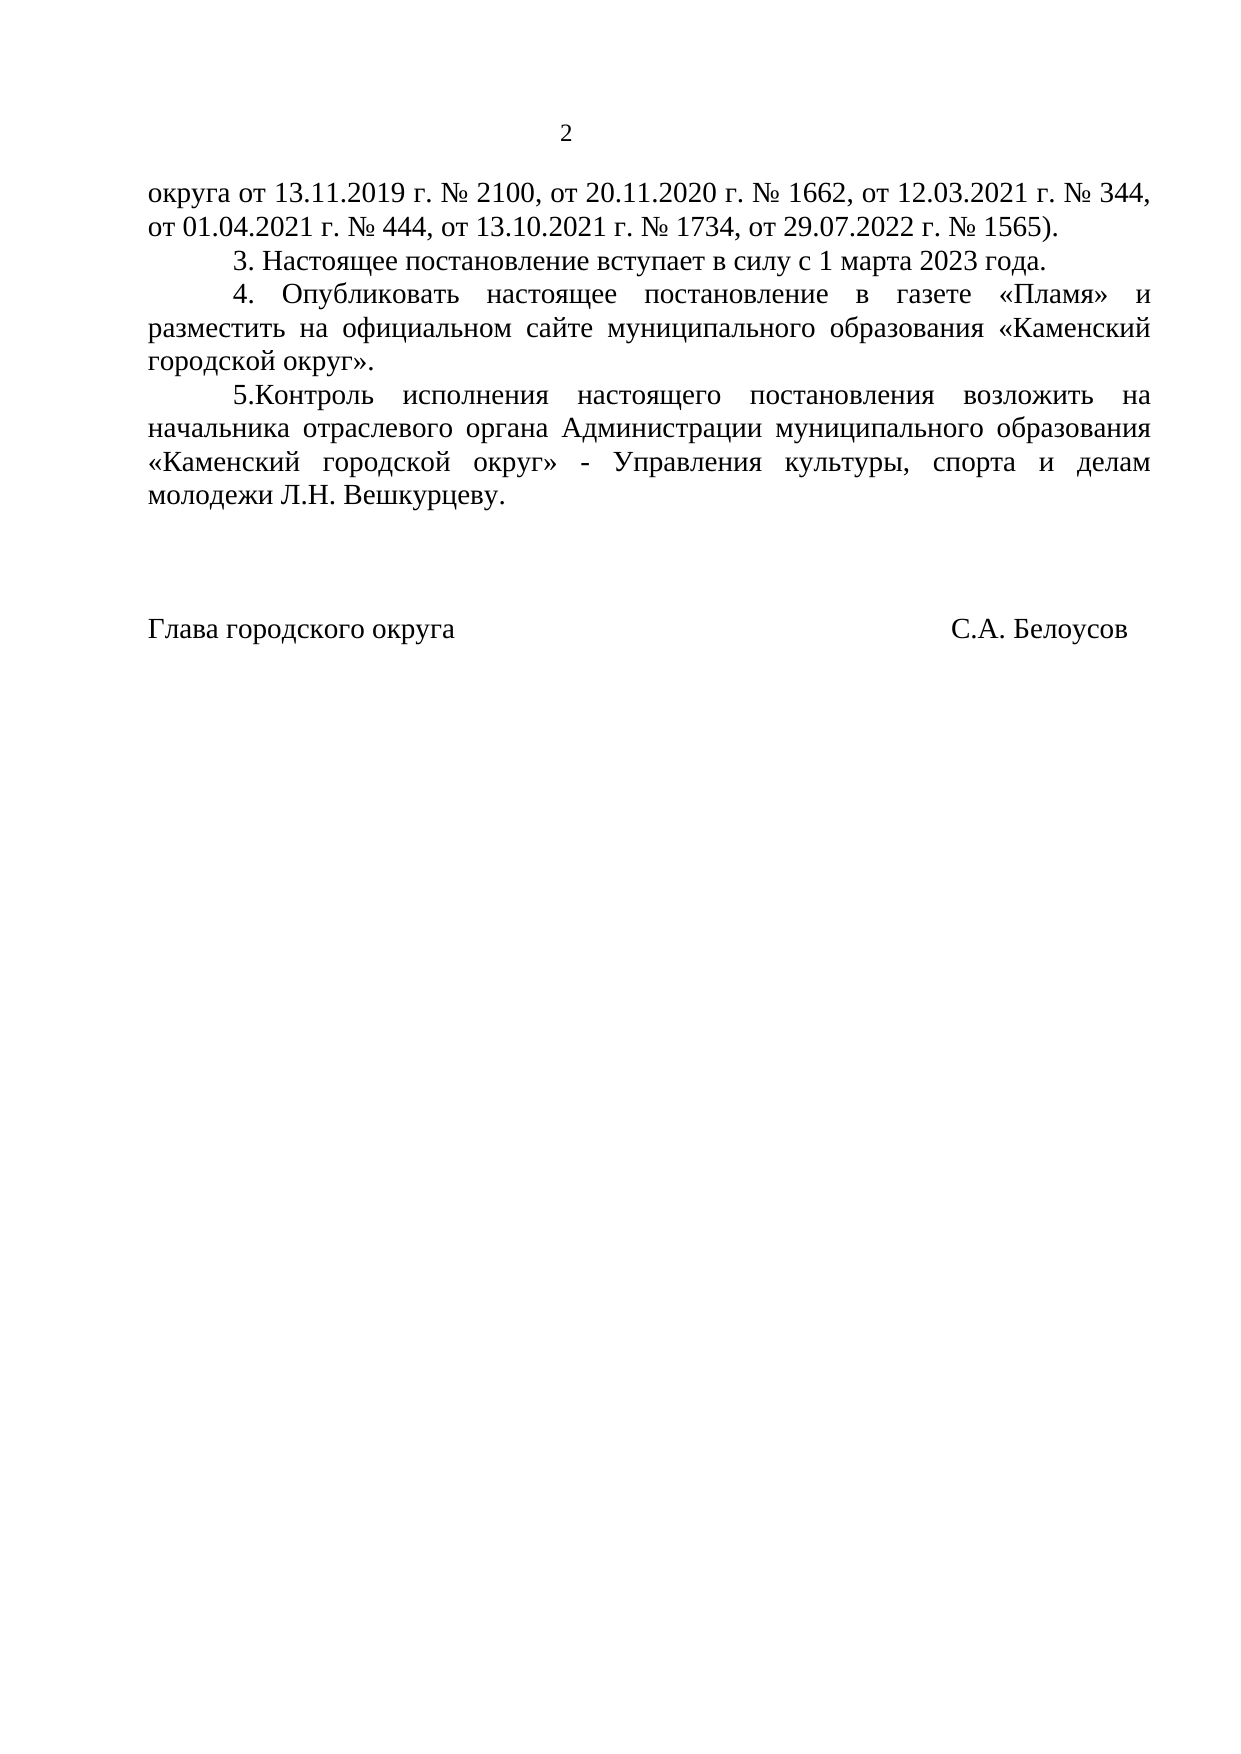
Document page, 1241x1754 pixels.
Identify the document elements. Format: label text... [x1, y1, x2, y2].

title 4. Опубликовать настоящее постановление в газете «Пламя» и разместить на официальном сайте муниципального образования «Каменский городской округ». [148, 276, 1152, 377]
text 3. Настоящее постановление вступает в силу с 1 марта 2023 года. [148, 243, 1152, 276]
title 5.Контроль исполнения настоящего постановления возложить на начальника отраслевого органа Администрации муниципального образования «Каменский городской округ» - Управления культуры, спорта и делам молодежи Л.Н. Вешкурцеву. [148, 377, 1152, 511]
text Глава городского округа С.А. Белоусов [148, 612, 1152, 645]
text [148, 176, 1152, 243]
